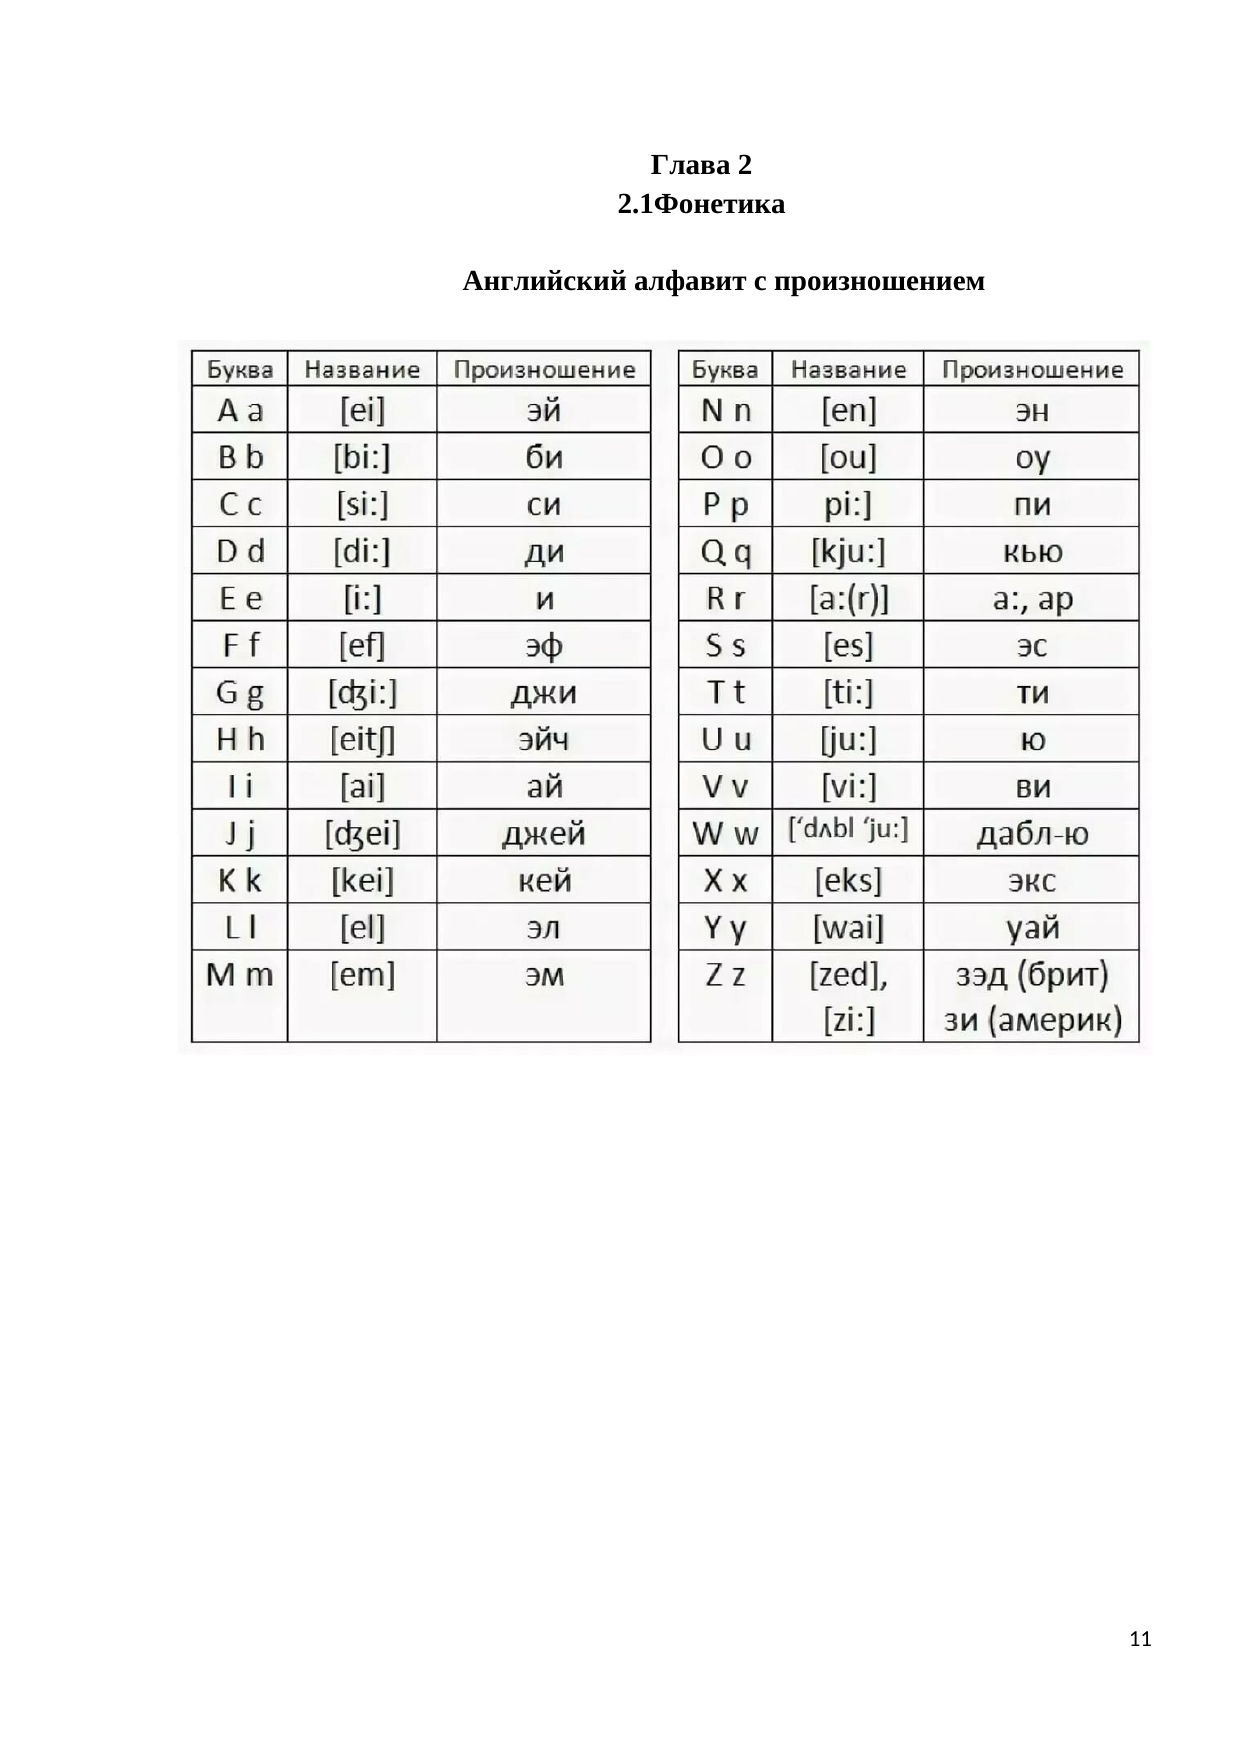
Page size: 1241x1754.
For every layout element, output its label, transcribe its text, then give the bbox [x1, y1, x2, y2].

text 2.1Фонетика [177, 186, 1152, 219]
picture [177, 340, 1152, 1055]
text Глава 2 [177, 147, 1152, 181]
text Английский алфавит с произношением [296, 263, 1152, 296]
